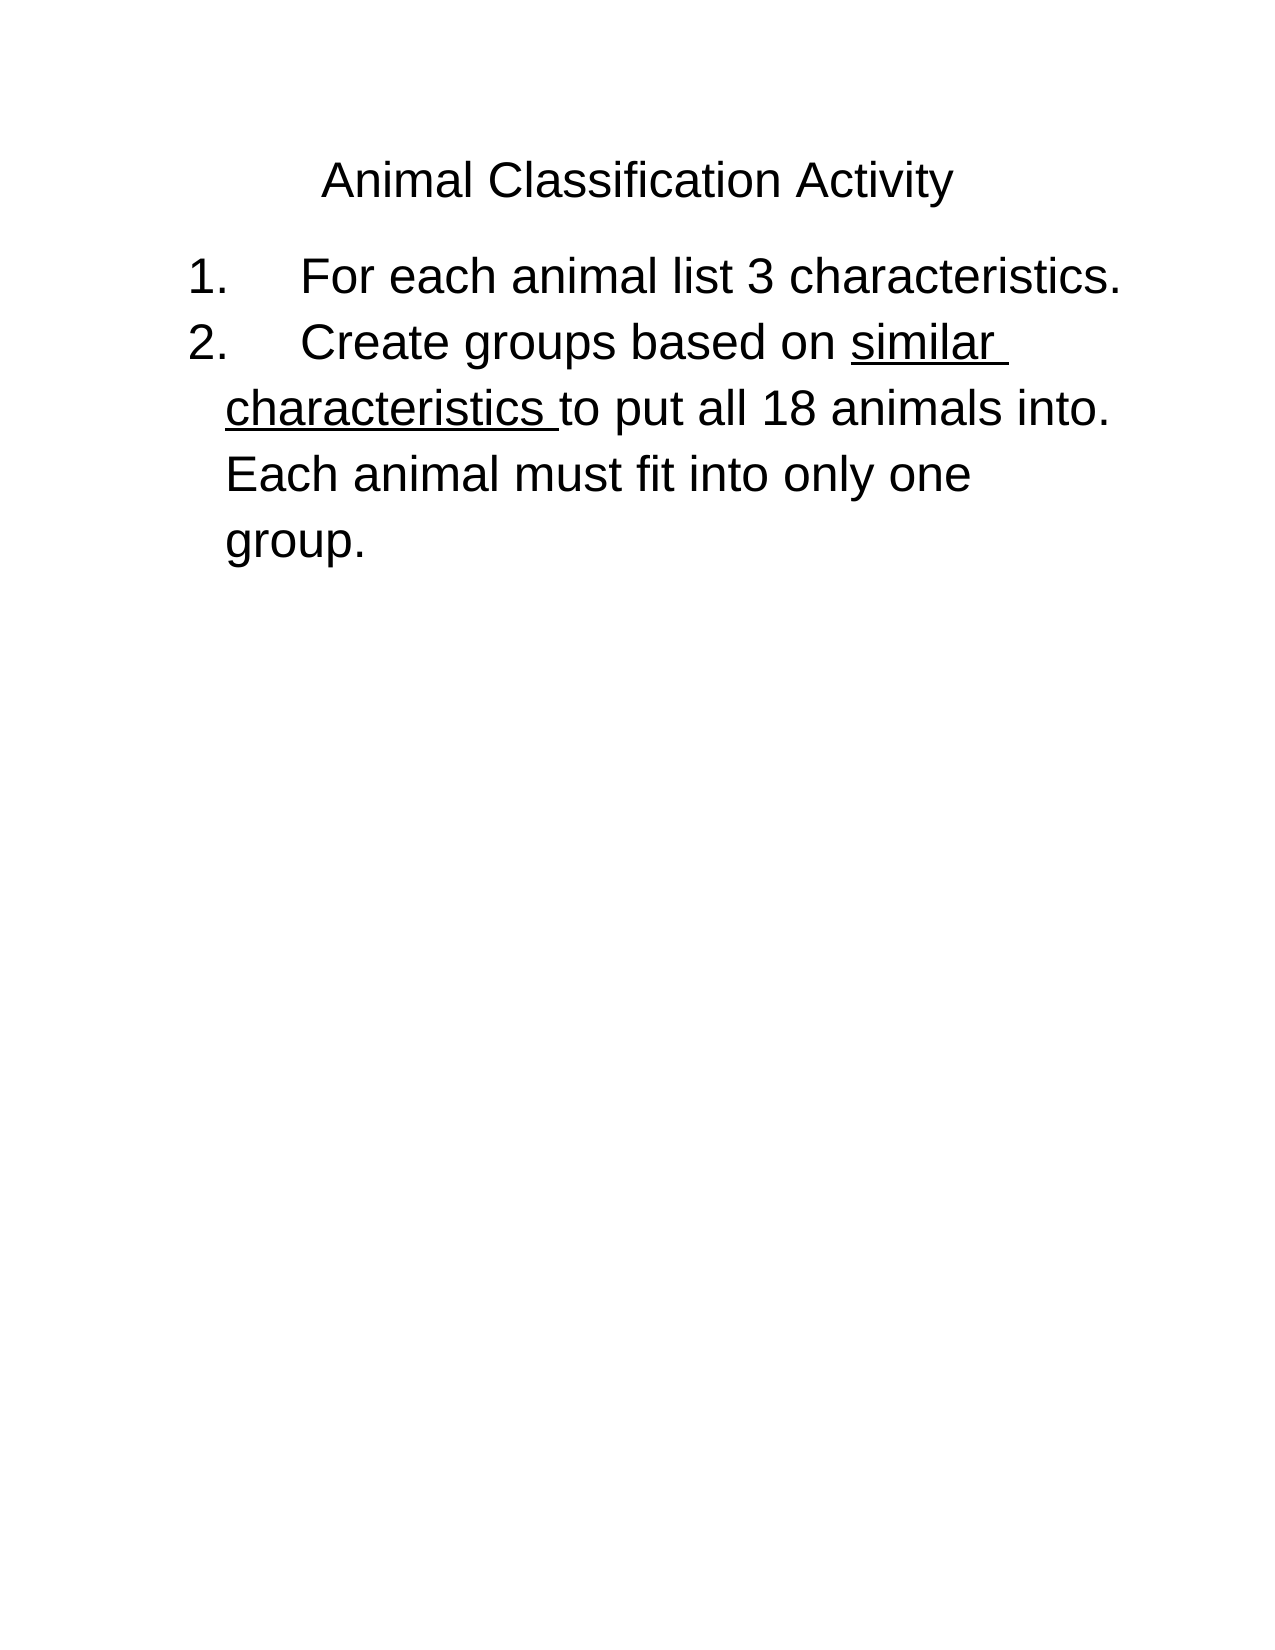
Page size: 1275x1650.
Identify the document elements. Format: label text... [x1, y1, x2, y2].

list Create groups based on similar characteristics to put all 18 animals into. Each animal must fit into only one group. [187, 312, 1125, 568]
list For each animal list 3 characteristics. [187, 246, 1125, 304]
text Animal Classification Activity [150, 150, 1125, 207]
